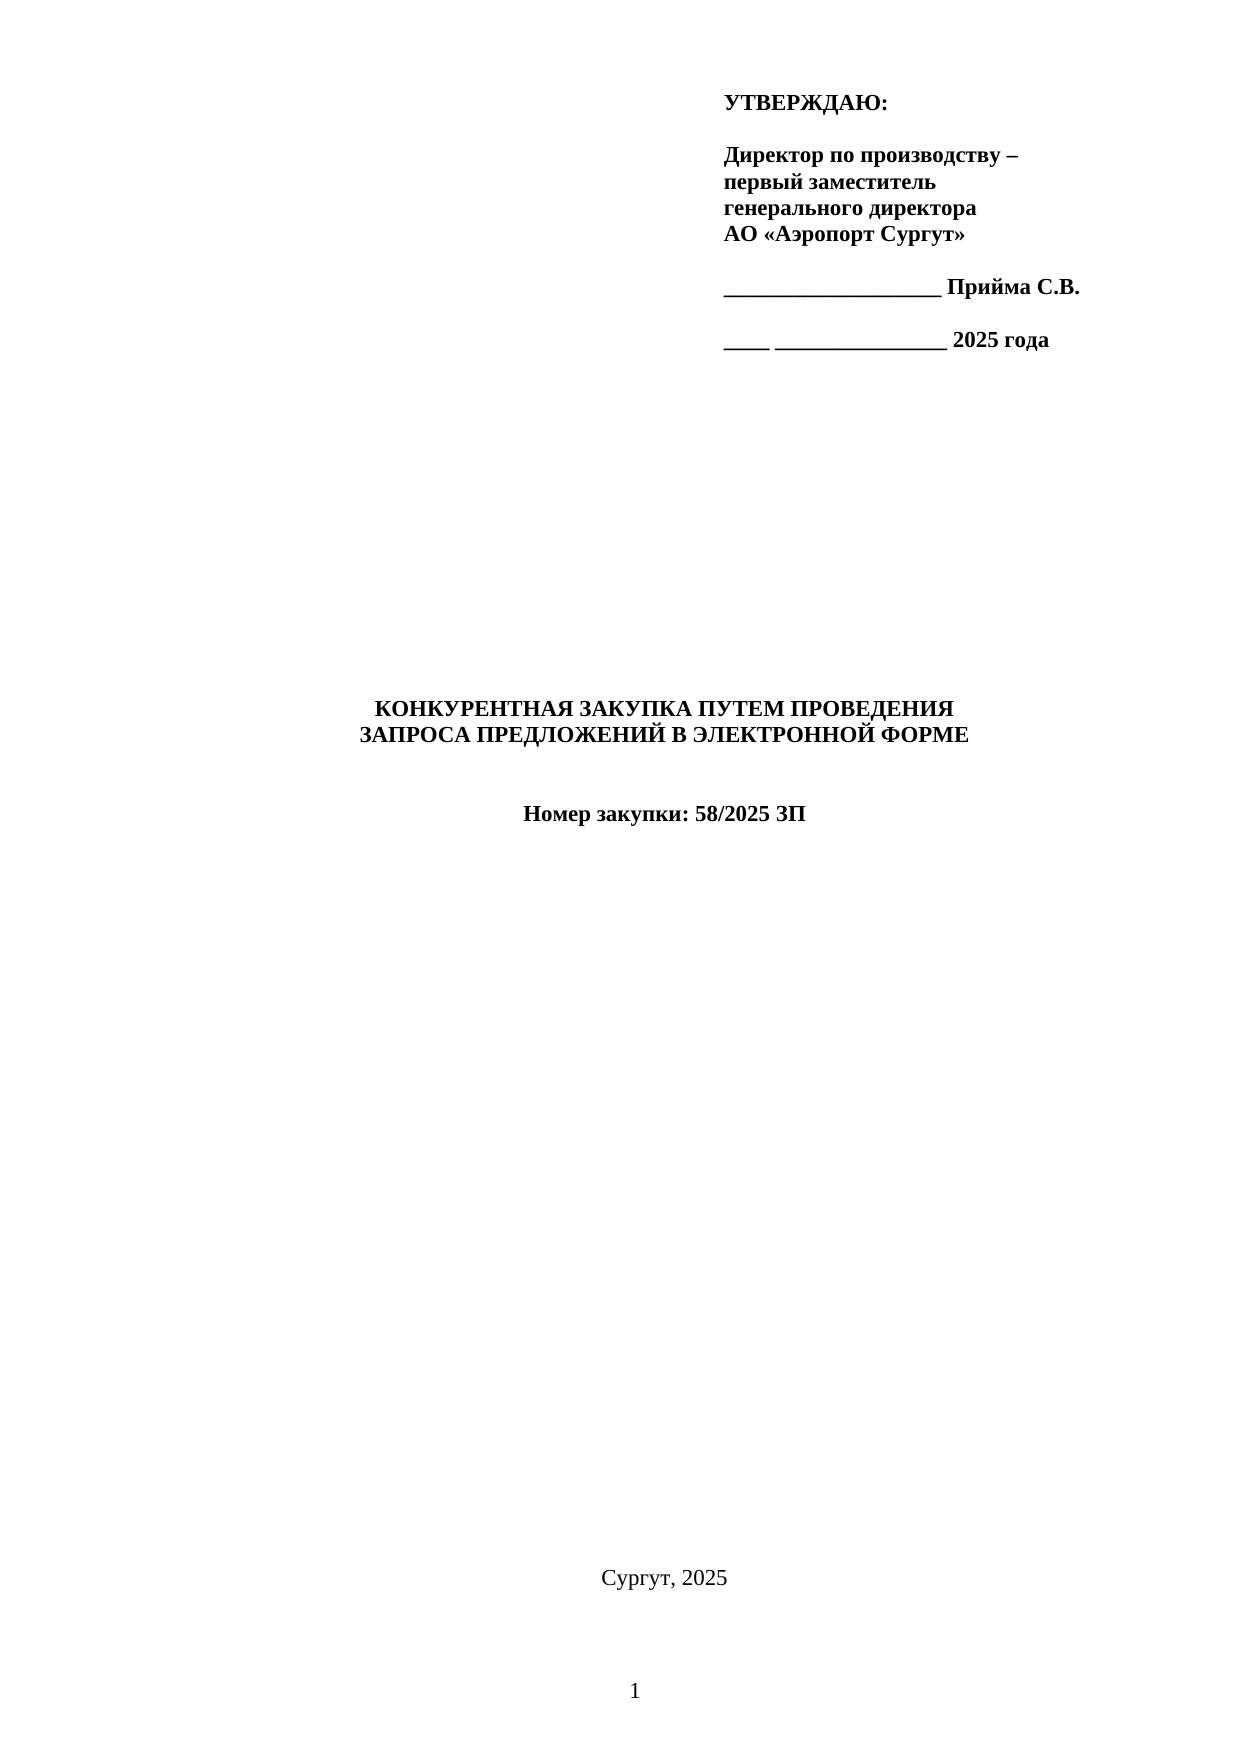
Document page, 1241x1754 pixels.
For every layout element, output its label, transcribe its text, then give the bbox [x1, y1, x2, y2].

text ____ _______________ 2025 года [118, 326, 1152, 352]
text генерального директора [723, 194, 1152, 220]
text первый заместитель [723, 168, 1152, 194]
text ___________________ Прийма С.В. [591, 273, 1152, 299]
text УТВЕРЖДАЮ: [591, 89, 1152, 115]
text Директор по производству – [723, 141, 1152, 168]
text ЗАПРОСА ПРЕДЛОЖЕНИЙ В ЭЛЕКТРОННОЙ ФОРМЕ [118, 721, 1152, 747]
text КОНКУРЕНТНАЯ ЗАКУПКА ПУТЕМ ПРОВЕДЕНИЯ [118, 695, 1152, 721]
text Номер закупки: 58/2025 ЗП [118, 800, 1152, 827]
text АО «Аэропорт Сургут» [591, 220, 1152, 247]
text Сургут, 2025 [118, 1564, 1152, 1591]
